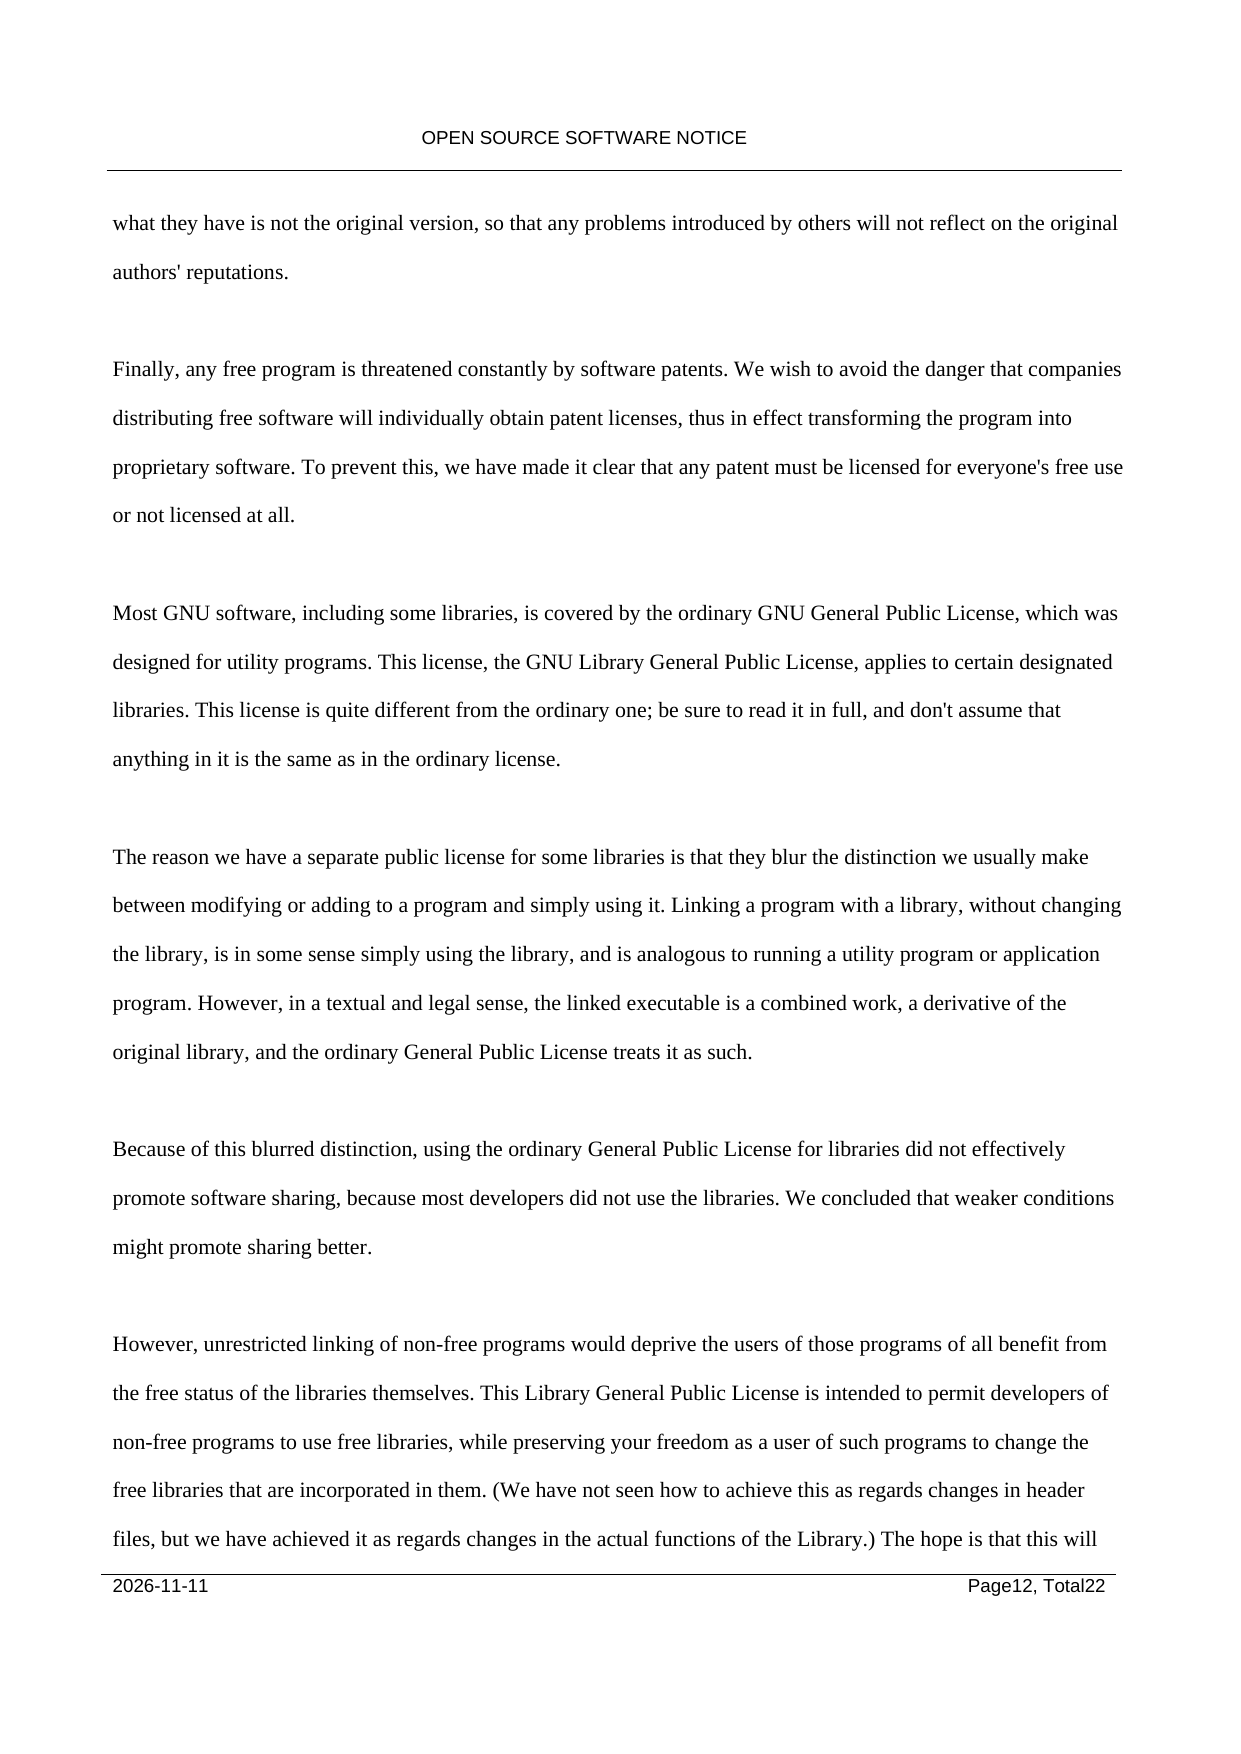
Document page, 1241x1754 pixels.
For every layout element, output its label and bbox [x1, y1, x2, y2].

text [112, 206, 1128, 1555]
